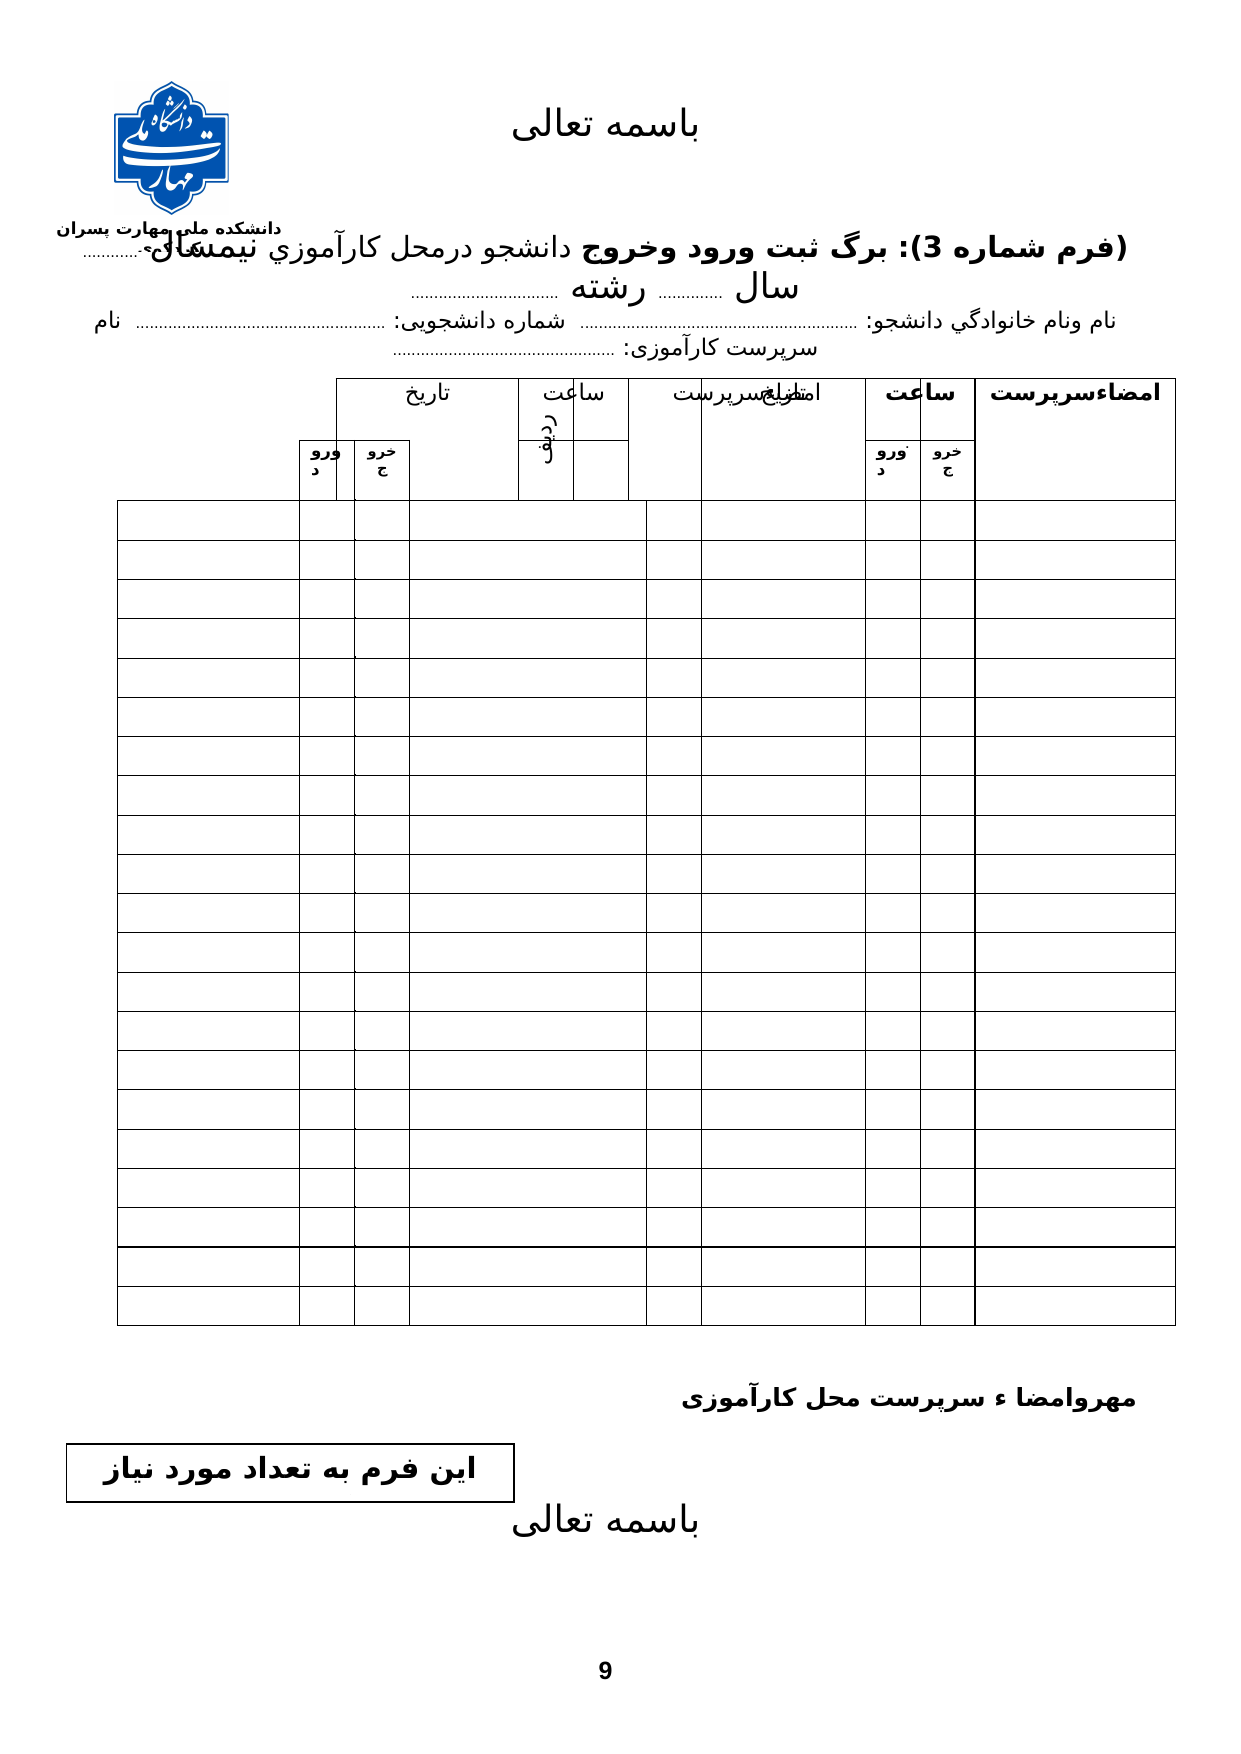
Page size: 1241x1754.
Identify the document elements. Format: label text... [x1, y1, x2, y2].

table_cell [355, 1287, 409, 1325]
table_cell [921, 1208, 974, 1246]
table_cell [976, 894, 1175, 932]
table_cell [410, 776, 646, 814]
table_cell [410, 501, 646, 539]
table_cell [647, 894, 701, 932]
table_cell [355, 541, 409, 579]
table_cell [410, 1012, 646, 1050]
table_cell [921, 619, 974, 657]
table_cell [702, 1208, 865, 1246]
table_cell [647, 737, 701, 775]
table_cell [118, 501, 299, 539]
table_cell [118, 1130, 299, 1168]
table_cell [921, 659, 974, 697]
table_cell [355, 776, 409, 814]
table_cell [300, 933, 354, 972]
table_cell [410, 1090, 646, 1129]
table_cell [976, 1169, 1175, 1207]
table_cell [355, 737, 409, 775]
table_cell [866, 501, 920, 539]
table_cell [118, 1090, 299, 1129]
table_cell [355, 659, 409, 697]
table_cell [921, 1012, 974, 1050]
table_cell [976, 1287, 1175, 1325]
table_cell [702, 1169, 865, 1207]
table_cell [647, 1090, 701, 1129]
table_cell [702, 816, 865, 854]
table_cell [702, 541, 865, 579]
table_cell [976, 1012, 1175, 1050]
table_cell [300, 894, 354, 932]
table_cell [118, 1051, 299, 1089]
table_cell [921, 1248, 974, 1286]
table_cell [702, 1012, 865, 1050]
table_cell [118, 1287, 299, 1325]
table_cell [355, 501, 409, 539]
table_cell [647, 1169, 701, 1207]
table_cell [921, 698, 974, 736]
table_cell [300, 1130, 354, 1168]
table_cell [702, 698, 865, 736]
table_cell ورود [300, 441, 336, 500]
table_cell [300, 1012, 354, 1050]
table_cell [702, 894, 865, 932]
table_cell [355, 933, 409, 972]
table_cell [702, 776, 865, 814]
table_cell [355, 1012, 409, 1050]
table_cell [410, 1130, 646, 1168]
table_cell [300, 973, 354, 1011]
table_cell [355, 1248, 409, 1286]
table_cell [300, 1169, 354, 1207]
table_cell [410, 659, 646, 697]
table_cell [866, 1248, 920, 1286]
table_cell [300, 541, 354, 579]
table_cell [118, 737, 299, 775]
table_cell [300, 619, 354, 657]
table_cell [976, 580, 1175, 618]
table_cell [866, 580, 920, 618]
table_cell [866, 1012, 920, 1050]
table_cell [702, 1248, 865, 1286]
table_cell [702, 659, 865, 697]
table_cell [647, 501, 701, 539]
table_cell [118, 894, 299, 932]
table_header رديف [519, 379, 573, 440]
table_cell [355, 1169, 409, 1207]
table_cell [300, 1090, 354, 1129]
table_cell [921, 855, 974, 893]
table_cell [410, 698, 646, 736]
table_cell [976, 776, 1175, 814]
table_cell [410, 1169, 646, 1207]
table_cell [410, 894, 646, 932]
table_cell [355, 973, 409, 1011]
table_cell [921, 973, 974, 1011]
table_cell ورود [866, 441, 920, 500]
table_cell [647, 973, 701, 1011]
table_cell [355, 1051, 409, 1089]
table_cell [300, 1248, 354, 1286]
table_cell [866, 659, 920, 697]
table_cell [921, 933, 974, 972]
table_cell [118, 776, 299, 814]
text باسمه تعالی [74, 1498, 1137, 1541]
table_cell [118, 659, 299, 697]
table_cell [410, 619, 646, 657]
table_cell [647, 698, 701, 736]
table_cell [300, 698, 354, 736]
table_cell [976, 816, 1175, 854]
table_cell [647, 1051, 701, 1089]
table_cell [866, 1090, 920, 1129]
table_cell [921, 541, 974, 579]
table_cell [976, 1090, 1175, 1129]
table_cell [921, 894, 974, 932]
table_cell [355, 1130, 409, 1168]
table_cell [976, 619, 1175, 657]
table_cell [976, 933, 1175, 972]
table_cell [647, 1248, 701, 1286]
table_cell [300, 1051, 354, 1089]
table_cell [702, 1051, 865, 1089]
table_cell [702, 1130, 865, 1168]
table_cell [702, 933, 865, 972]
table_cell [118, 933, 299, 972]
table_cell ورود [337, 441, 354, 500]
table_cell [118, 816, 299, 854]
table_cell [866, 737, 920, 775]
table_cell [921, 1130, 974, 1168]
table_cell [647, 816, 701, 854]
table_cell [410, 737, 646, 775]
table_cell [866, 1208, 920, 1246]
table_cell [866, 816, 920, 854]
table_cell [300, 776, 354, 814]
table_header تاريخ [337, 379, 518, 500]
table_cell [118, 1169, 299, 1207]
table_cell [300, 1208, 354, 1246]
table_cell [976, 501, 1175, 539]
table_cell [647, 580, 701, 618]
table_header ساعت [921, 379, 974, 440]
table_cell [410, 816, 646, 854]
table_cell [866, 619, 920, 657]
table_header امضاءسرپرست [702, 379, 865, 500]
table_cell [702, 973, 865, 1011]
text (فرم شماره 3): برگ ثبت ورود وخروج دانشجو درمحل كارآموزي نيمسال ............ سال .............. رشته ................................ [74, 224, 1137, 307]
table_cell [976, 1130, 1175, 1168]
table_cell [921, 580, 974, 618]
table_cell خروج [921, 441, 974, 500]
table_cell [410, 1287, 646, 1325]
table_cell [410, 1208, 646, 1246]
table_cell [976, 1051, 1175, 1089]
table_cell [647, 1012, 701, 1050]
table_cell [647, 776, 701, 814]
table_cell [355, 698, 409, 736]
table_cell [647, 855, 701, 893]
table_cell [410, 541, 646, 579]
table_cell [866, 1051, 920, 1089]
table_cell [118, 541, 299, 579]
table_cell [300, 1287, 354, 1325]
table_cell [410, 933, 646, 972]
table_cell [976, 1208, 1175, 1246]
table_cell [702, 737, 865, 775]
text باسمه تعالی [74, 102, 1137, 146]
table_cell خروج [355, 441, 409, 500]
table_cell [976, 855, 1175, 893]
table_cell [921, 816, 974, 854]
table_cell [118, 855, 299, 893]
table_cell [702, 501, 865, 539]
table_cell [702, 1090, 865, 1129]
table_cell [300, 816, 354, 854]
picture [114, 146, 229, 215]
table_cell [976, 737, 1175, 775]
table_cell [355, 1090, 409, 1129]
table_cell [866, 776, 920, 814]
table_cell [976, 659, 1175, 697]
table_cell [702, 855, 865, 893]
text نام ونام خانوادگي دانشجو: ............................................................ شماره دانشجویی: ...................................................... نام سرپرست کارآموزی: ................................................ [74, 307, 1137, 360]
table_cell [300, 501, 354, 539]
table_cell [300, 659, 354, 697]
table_cell [866, 855, 920, 893]
table_cell [866, 1287, 920, 1325]
table_cell [355, 855, 409, 893]
table_cell [647, 933, 701, 972]
table_cell [355, 1208, 409, 1246]
table_cell [355, 816, 409, 854]
table_cell [921, 1051, 974, 1089]
table_header ساعت [574, 379, 628, 440]
table_header رديف [866, 379, 920, 440]
table_cell [410, 973, 646, 1011]
table_cell [410, 580, 646, 618]
table_cell [921, 1169, 974, 1207]
table_cell [921, 776, 974, 814]
table_cell [300, 737, 354, 775]
table_cell [118, 1012, 299, 1050]
table_cell [866, 541, 920, 579]
table_cell [976, 541, 1175, 579]
table_cell [647, 619, 701, 657]
table_cell [976, 1248, 1175, 1286]
table_cell [647, 659, 701, 697]
table_cell [355, 894, 409, 932]
table_cell [118, 698, 299, 736]
table_cell [410, 855, 646, 893]
table_cell [647, 1130, 701, 1168]
table_cell [702, 619, 865, 657]
picture [114, 81, 229, 102]
table_cell [300, 580, 354, 618]
table_cell [410, 1248, 646, 1286]
table_cell [355, 619, 409, 657]
table_cell [647, 541, 701, 579]
table_cell [702, 1287, 865, 1325]
table_cell [647, 1287, 701, 1325]
table_header رديف [519, 441, 573, 500]
table_cell [866, 894, 920, 932]
table_cell [118, 1208, 299, 1246]
table_cell [300, 855, 354, 893]
table_cell [647, 1208, 701, 1246]
table_cell [702, 580, 865, 618]
table_cell [410, 1051, 646, 1089]
table_cell [866, 973, 920, 1011]
text مهروامضا ء سرپرست محل کارآموزی [74, 1351, 1137, 1413]
table_cell [118, 580, 299, 618]
table_cell [921, 737, 974, 775]
table_cell [921, 1090, 974, 1129]
table_cell [866, 1130, 920, 1168]
table_cell [976, 973, 1175, 1011]
table_cell [866, 1169, 920, 1207]
table_cell [866, 698, 920, 736]
table_header امضاءسرپرست [976, 379, 1175, 500]
table_cell [118, 973, 299, 1011]
table_header امضاءسرپرست [629, 379, 701, 500]
table_cell [921, 501, 974, 539]
table_cell [921, 1287, 974, 1325]
table_cell [866, 933, 920, 972]
table_cell [976, 698, 1175, 736]
table_cell [118, 619, 299, 657]
table_cell [118, 1248, 299, 1286]
table_cell [355, 580, 409, 618]
